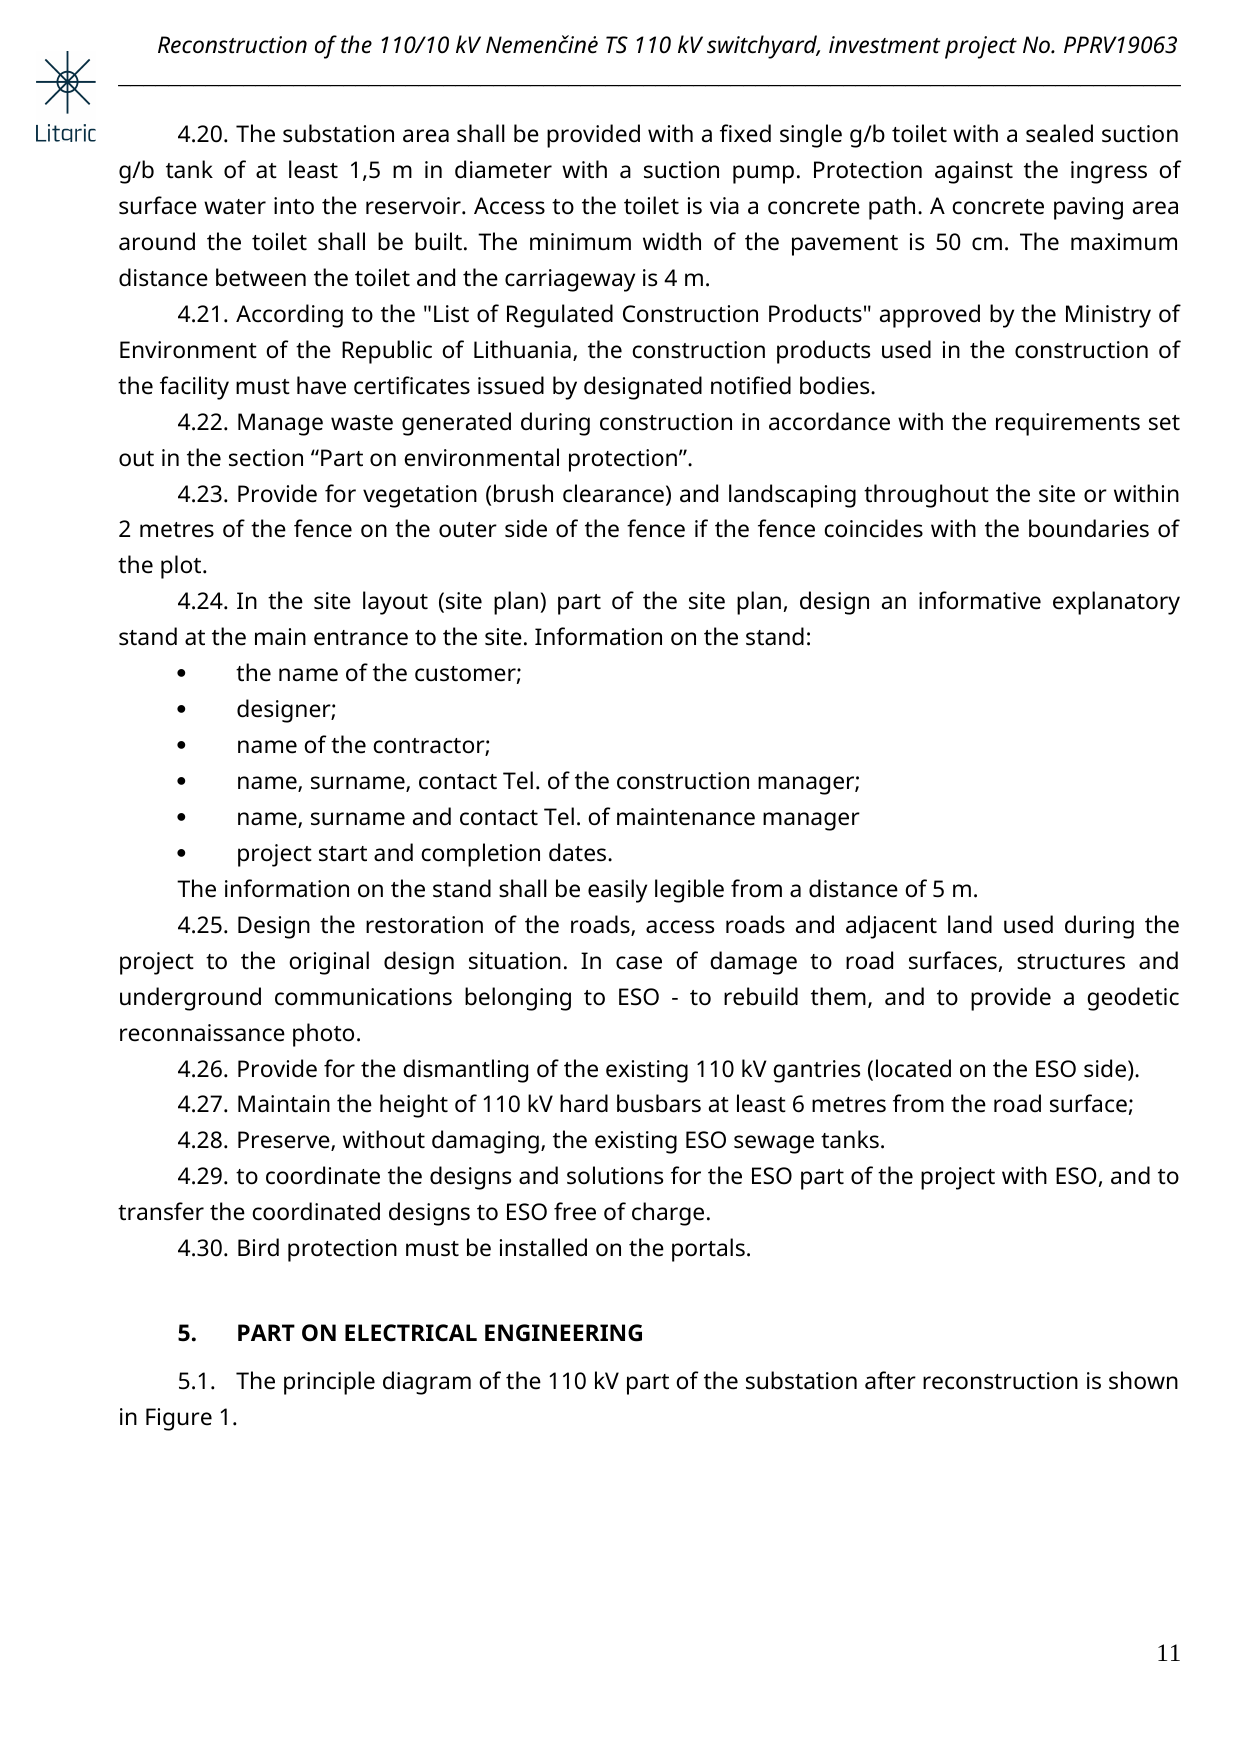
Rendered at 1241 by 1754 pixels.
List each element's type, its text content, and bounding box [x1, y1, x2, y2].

list name of the contractor; [118, 729, 1181, 760]
list Bird protection must be installed on the portals. [118, 1232, 1181, 1263]
list According to the "List of Regulated Construction Products" approved by the Ministry of Environment of the Republic of Lithuania, the construction products used in the construction of the facility must have certificates issued by designated notified bodies. [118, 298, 1181, 401]
subtitle PART ON ELECTRICAL ENGINEERING [118, 1317, 1181, 1348]
list project start and completion dates. [118, 837, 1181, 868]
list Provide for vegetation (brush clearance) and landscaping throughout the site or within 2 metres of the fence on the outer side of the fence if the fence coincides with the boundaries of the plot. [118, 477, 1181, 581]
list Design the restoration of the roads, access roads and adjacent land used during the project to the original design situation. In case of damage to road surfaces, structures and underground communications belonging to ESO - to rebuild them, and to provide a geodetic reconnaissance photo. [118, 909, 1181, 1048]
list The principle diagram of the 110 kV part of the substation after reconstruction is shown in Figure 1. [118, 1365, 1181, 1432]
list designer; [118, 693, 1181, 724]
list name, surname, contact Tel. of the construction manager; [118, 765, 1181, 796]
text The information on the stand shall be easily legible from a distance of 5 m. [118, 873, 1181, 904]
list name, surname and contact Tel. of maintenance manager [118, 801, 1181, 832]
list Manage waste generated during construction in accordance with the requirements set out in the section “Part on environmental protection”. [118, 406, 1181, 473]
list Provide for the dismantling of the existing 110 kV gantries (located on the ESO side). [118, 1052, 1181, 1084]
list Maintain the height of 110 kV hard busbars at least 6 metres from the road surface; [118, 1088, 1181, 1120]
list The substation area shall be provided with a fixed single g/b toilet with a sealed suction g/b tank of at least 1,5 m in diameter with a suction pump. Protection against the ingress of surface water into the reservoir. Access to the toilet is via a concrete path. A concrete paving area around the toilet shall be built. The minimum width of the pavement is 50 cm. The maximum distance between the toilet and the carriageway is 4 m. [118, 118, 1181, 293]
list Preserve, without damaging, the existing ESO sewage tanks. [118, 1124, 1181, 1156]
list to coordinate the designs and solutions for the ESO part of the project with ESO, and to transfer the coordinated designs to ESO free of charge. [118, 1160, 1181, 1227]
list In the site layout (site plan) part of the site plan, design an informative explanatory stand at the main entrance to the site. Information on the stand: [118, 585, 1181, 652]
picture [36, 51, 96, 142]
list the name of the customer; [118, 657, 1181, 688]
